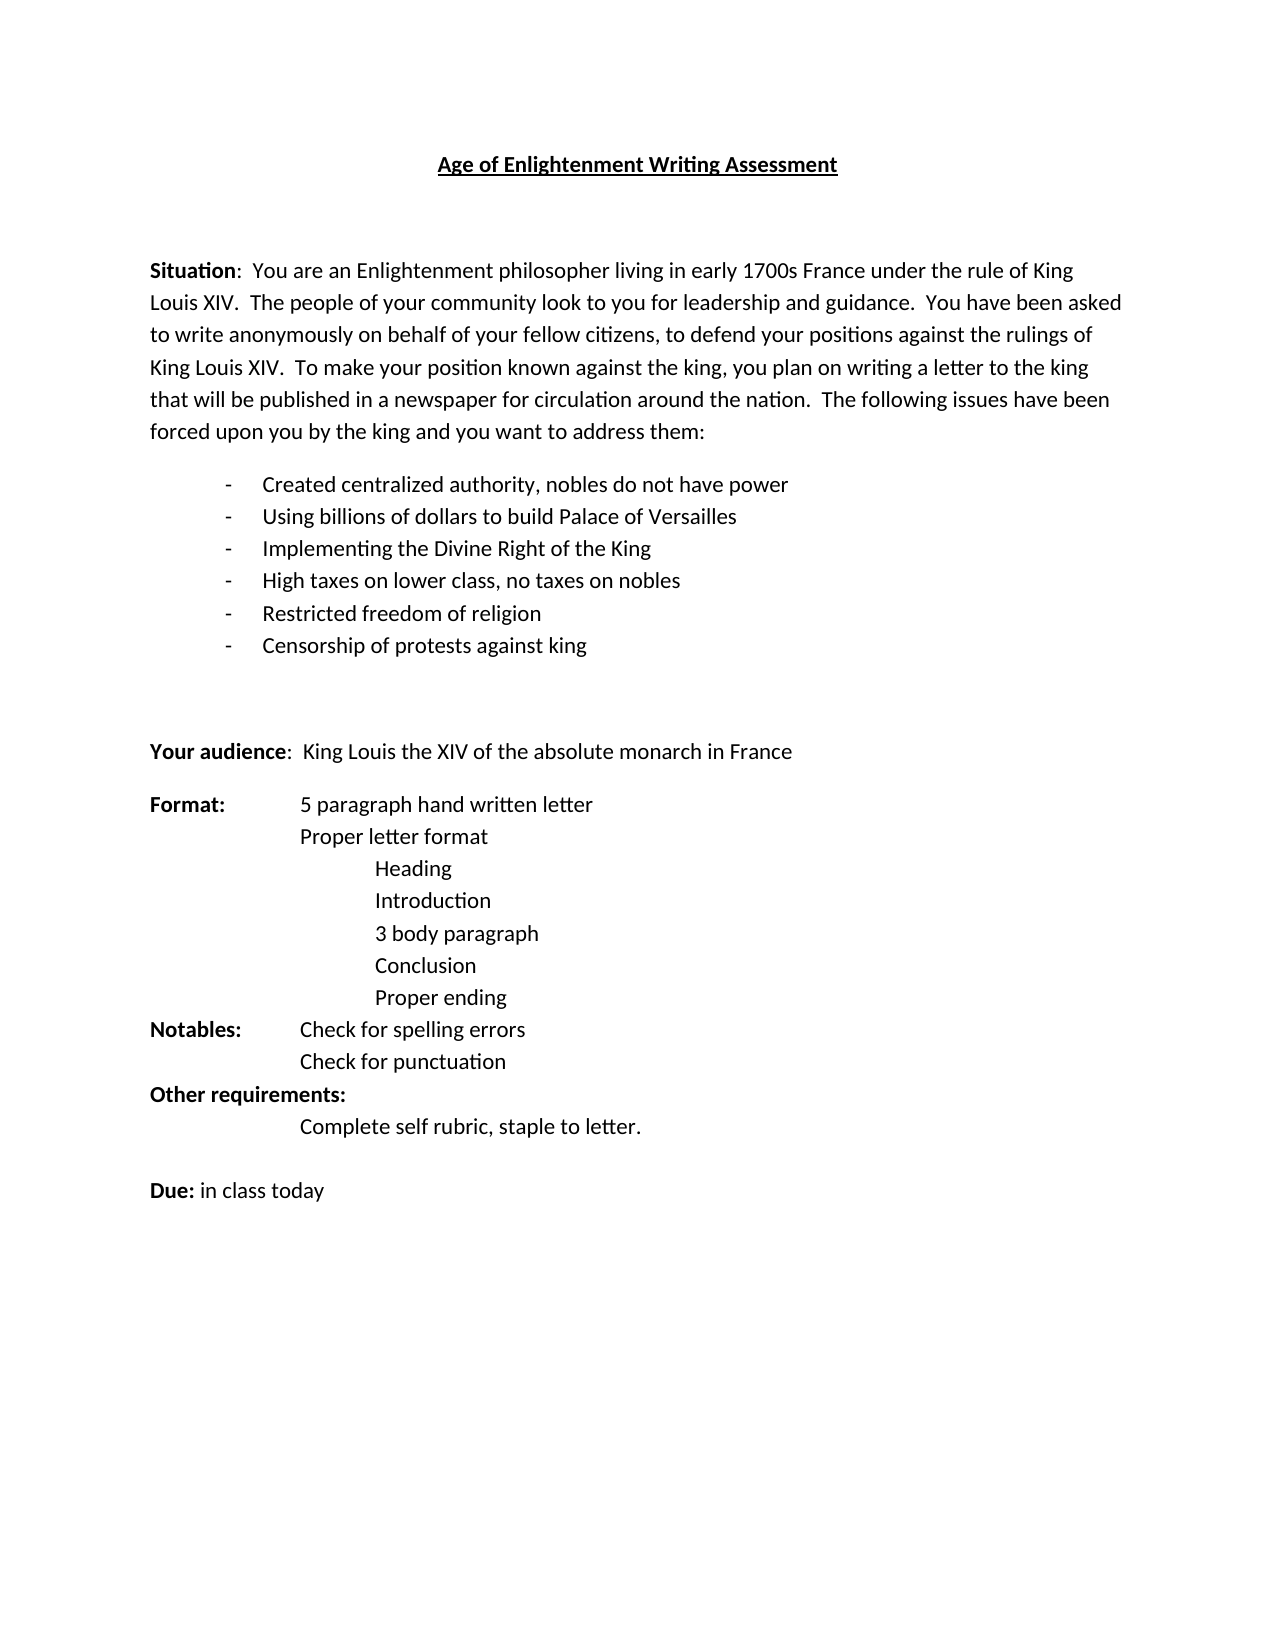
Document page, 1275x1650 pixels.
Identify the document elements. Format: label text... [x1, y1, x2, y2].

text Format: 5 paragraph hand written letter [150, 790, 1125, 818]
list Created centralized authority, nobles do not have power [225, 470, 1125, 498]
text Age of Enlightenment Writing Assessment [150, 150, 1125, 178]
list Restricted freedom of religion [225, 599, 1125, 627]
text Proper ending [150, 983, 1125, 1011]
text Proper letter format [150, 822, 1125, 850]
text Notables: Check for spelling errors [150, 1015, 1125, 1043]
list Using billions of dollars to build Palace of Versailles [225, 502, 1125, 530]
text Complete self rubric, staple to letter. [150, 1112, 1125, 1140]
list Implementing the Divine Right of the King [225, 534, 1125, 562]
text Introduction [150, 887, 1125, 914]
text Due: in class today [150, 1176, 1125, 1204]
list High taxes on lower class, no taxes on nobles [225, 567, 1125, 594]
text Your audience: King Louis the XIV of the absolute monarch in France [150, 737, 1125, 765]
text Situation: You are an Enlightenment philosopher living in early 1700s France under the rule of King Louis XIV. The people of your community look to you for leadership and guidance. You have been asked to write anonymously on behalf of your fellow citizens, to defend your positions against the rulings of King Louis XIV. To make your position known against the king, you plan on writing a letter to the king that will be published in a newspaper for circulation around the nation. The following issues have been forced upon you by the king and you want to address them: [150, 256, 1125, 445]
text Other requirements: [150, 1080, 1125, 1108]
text 3 body paragraph [150, 919, 1125, 947]
list Censorship of protests against king [225, 631, 1125, 659]
text Conclusion [150, 951, 1125, 979]
text Check for punctuation [150, 1047, 1125, 1076]
text Heading [150, 854, 1125, 882]
